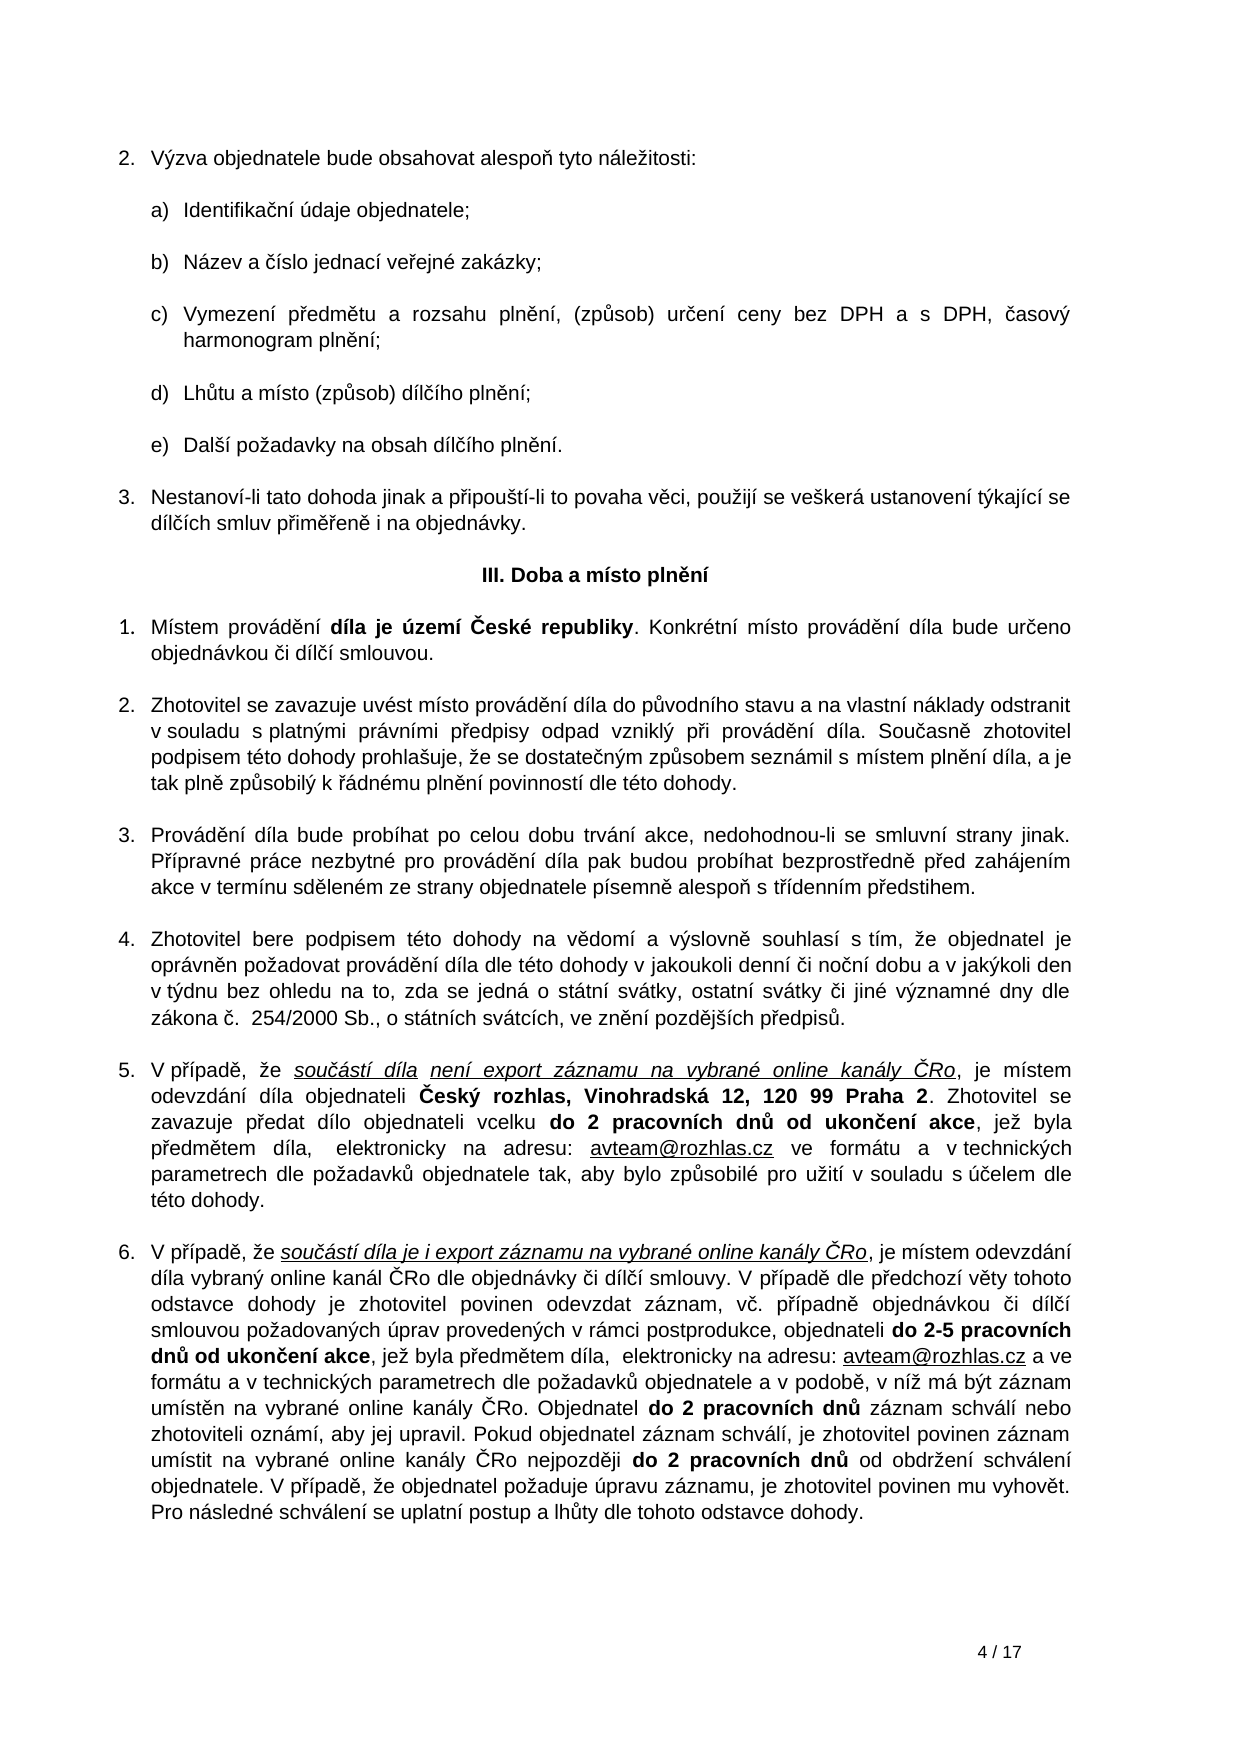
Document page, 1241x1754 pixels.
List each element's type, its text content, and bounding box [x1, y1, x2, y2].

list Zhotovitel bere podpisem této dohody na vědomí a výslovně souhlasí s tím, že objednatel je oprávněn požadovat provádění díla dle této dohody v jakoukoli denní či noční dobu a v jakýkoli den v týdnu bez ohledu na to, zda se jedná o státní svátky, ostatní svátky či jiné významné dny dle zákona č. 254/2000 Sb., o státních svátcích, ve znění pozdějších předpisů. [118, 926, 1072, 1030]
list Zhotovitel se zavazuje uvést místo provádění díla do původního stavu a na vlastní náklady odstranit v souladu s platnými právními předpisy odpad vzniklý při provádění díla. Současně zhotovitel podpisem této dohody prohlašuje, že se dostatečným způsobem seznámil s místem plnění díla, a je tak plně způsobilý k řádnému plnění povinností dle této dohody. [118, 692, 1072, 796]
list V případě, že součástí díla je i export záznamu na vybrané online kanály ČRo, je místem odevzdání díla vybraný online kanál ČRo dle objednávky či dílčí smlouvy. V případě dle předchozí věty tohoto odstavce dohody je zhotovitel povinen odevzdat záznam, vč. případně objednávkou či dílčí smlouvou požadovaných úprav provedených v rámci postprodukce, objednateli do 2-5 pracovních dnů od ukončení akce, jež byla předmětem díla, elektronicky na adresu: avteam@rozhlas.cz a ve formátu a v technických parametrech dle požadavků objednatele a v podobě, v níž má být záznam umístěn na vybrané online kanály ČRo. Objednatel do 2 pracovních dnů záznam schválí nebo zhotoviteli oznámí, aby jej upravil. Pokud objednatel záznam schválí, je zhotovitel povinen záznam umístit na vybrané online kanály ČRo nejpozději do 2 pracovních dnů od obdržení schválení objednatele. V případě, že objednatel požaduje úpravu záznamu, je zhotovitel povinen mu vyhovět. Pro následné schválení se uplatní postup a lhůty dle tohoto odstavce dohody. [118, 1238, 1072, 1525]
list Místem provádění díla je území České republiky. Konkrétní místo provádění díla bude určeno objednávkou či dílčí smlouvou. [118, 613, 1072, 666]
list Nestanoví-li tato dohoda jinak a připouští-li to povaha věci, použijí se veškerá ustanovení týkající se dílčích smluv přiměřeně i na objednávky. [118, 483, 1072, 535]
list Identifikační údaje objednatele; [151, 197, 1072, 223]
list V případě, že součástí díla není export záznamu na vybrané online kanály ČRo, je místem odevzdání díla objednateli Český rozhlas, Vinohradská 12, 120 99 Praha 2. Zhotovitel se zavazuje předat dílo objednateli vcelku do 2 pracovních dnů od ukončení akce, jež byla předmětem díla, elektronicky na adresu: avteam@rozhlas.cz ve formátu a v technických parametrech dle požadavků objednatele tak, aby bylo způsobilé pro užití v souladu s účelem dle této dohody. [118, 1056, 1072, 1212]
list Lhůtu a místo (způsob) dílčího plnění; [151, 379, 1072, 405]
list III. Doba a místo plnění [118, 561, 1072, 587]
list Název a číslo jednací veřejné zakázky; [151, 249, 1072, 275]
list Vymezení předmětu a rozsahu plnění, (způsob) určení ceny bez DPH a s DPH, časový harmonogram plnění; [151, 301, 1072, 353]
list Výzva objednatele bude obsahovat alespoň tyto náležitosti: [118, 145, 1072, 171]
list Další požadavky na obsah dílčího plnění. [151, 431, 1072, 457]
list Provádění díla bude probíhat po celou dobu trvání akce, nedohodnou-li se smluvní strany jinak. Přípravné práce nezbytné pro provádění díla pak budou probíhat bezprostředně před zahájením akce v termínu sděleném ze strany objednatele písemně alespoň s třídenním předstihem. [118, 822, 1072, 900]
